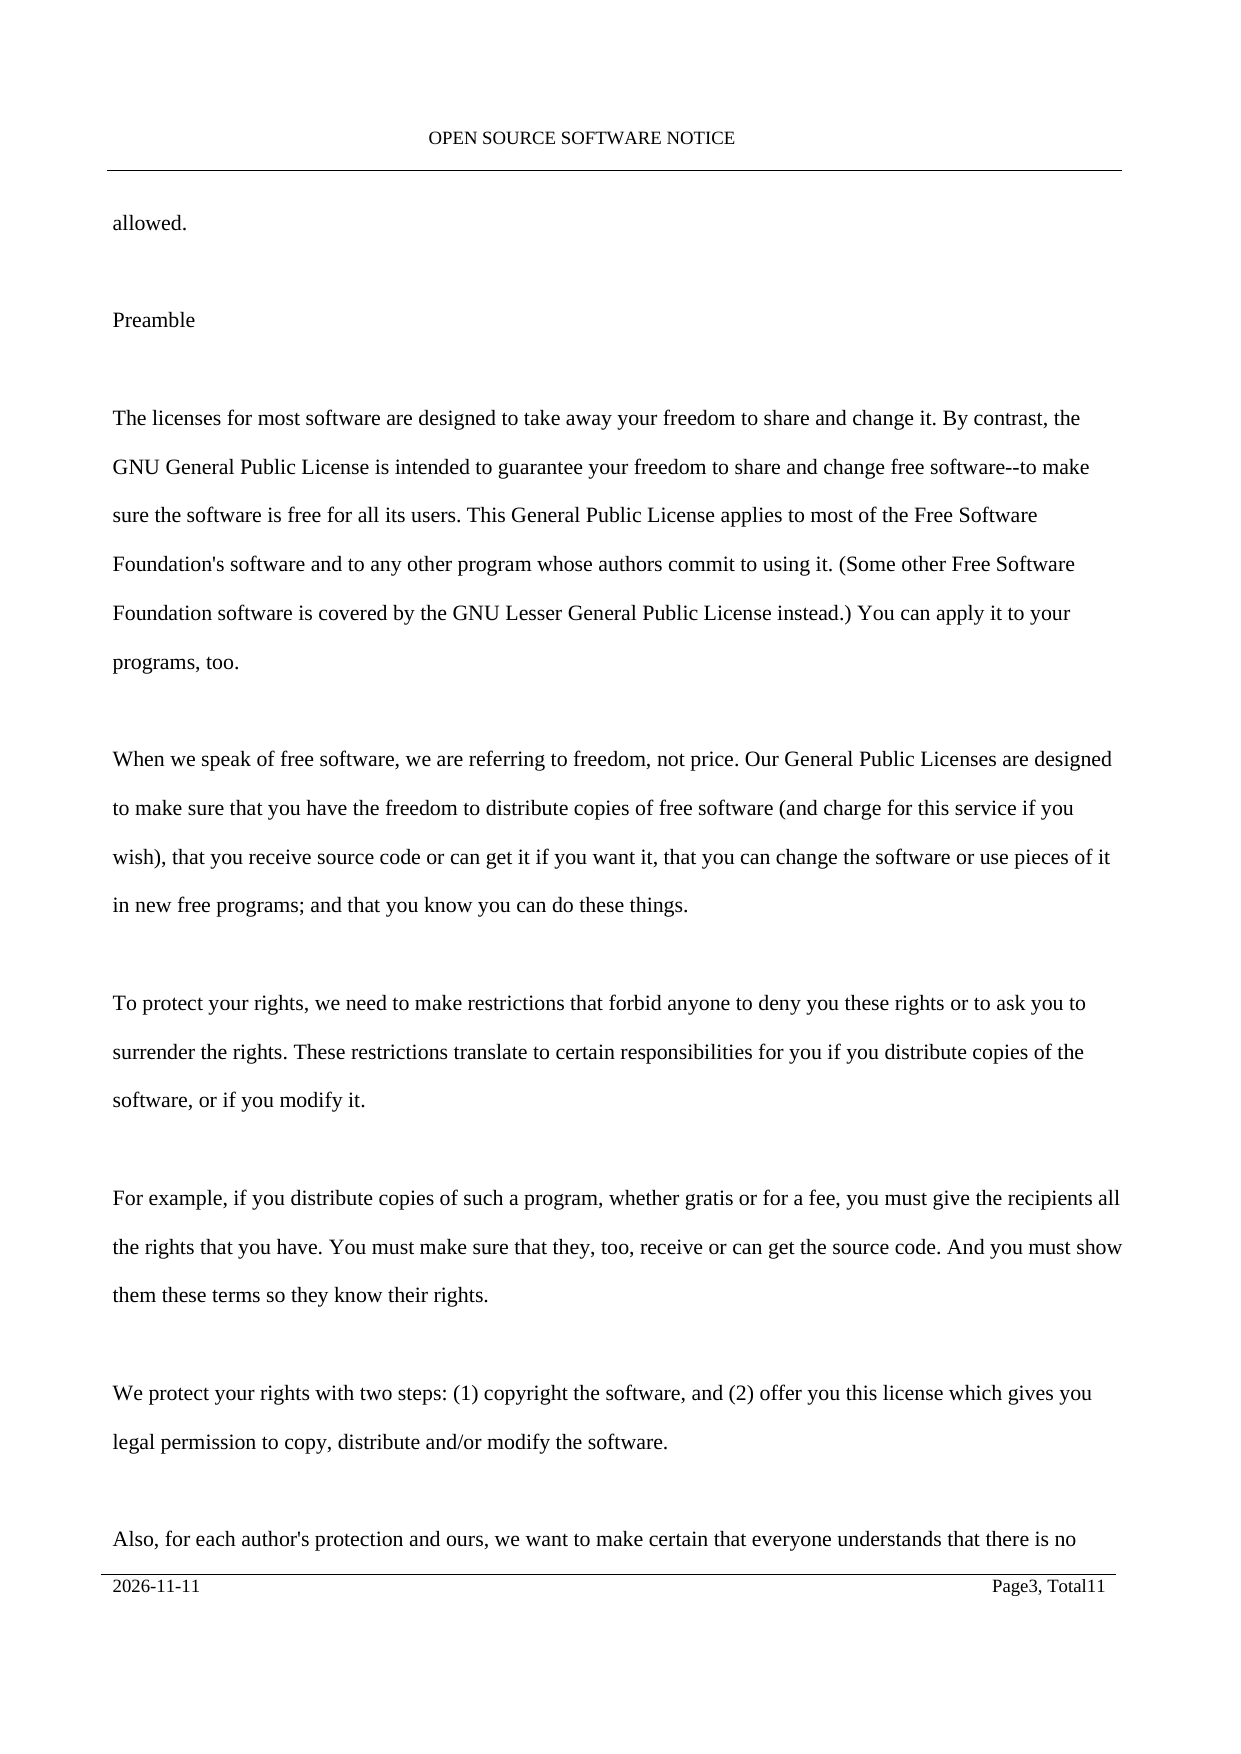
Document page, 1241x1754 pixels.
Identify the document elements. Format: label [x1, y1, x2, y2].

text [112, 206, 1128, 1555]
